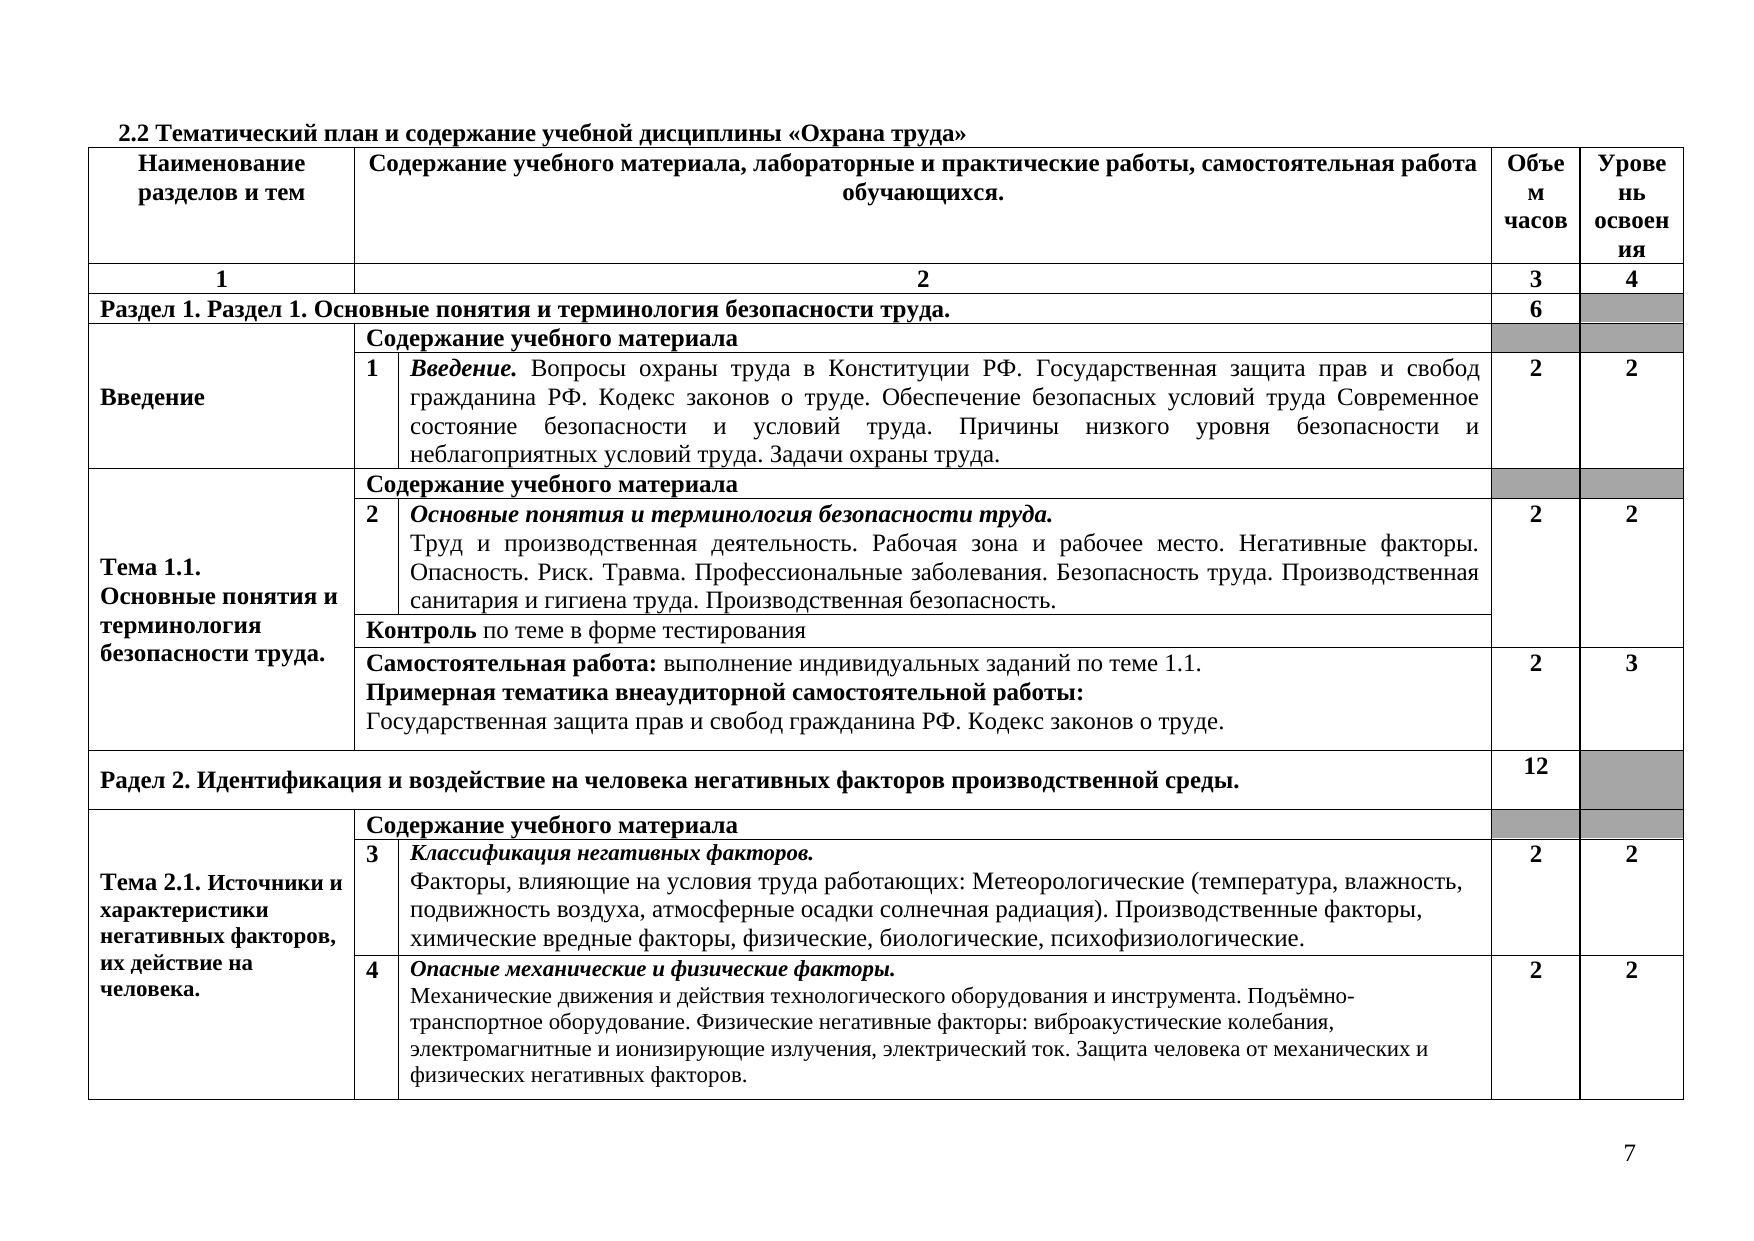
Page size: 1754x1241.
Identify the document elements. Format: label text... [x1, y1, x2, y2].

text 2.2 Тематический план и содержание учебной дисциплины «Охрана труда» [118, 118, 1636, 147]
table_cell Введение [89, 324, 354, 468]
table_cell [1581, 294, 1683, 322]
table_cell 2 [1492, 353, 1579, 468]
table_cell Тема 1.1. Основные понятия и терминология безопасности труда. [89, 469, 354, 750]
table_cell Основные понятия и терминология безопасности труда. Труд и производственная деятельность. Рабочая зона и рабочее место. Негативные факторы. Опасность. Риск. Травма. Профессиональные заболевания. Безопасность труда. Производственная санитария и гигиена труда. Производственная безопасность. [399, 499, 1491, 614]
table_cell Контроль по теме в форме тестирования [355, 615, 1491, 647]
table_cell Самостоятельная работа: выполнение индивидуальных заданий по теме 1.1. Примерная тематика внеаудиторной самостоятельной работы: Государственная защита прав и свобод гражданина РФ. Кодекс законов о труде. [355, 648, 1491, 750]
table_cell 2 [1492, 956, 1579, 1099]
table_cell 4 [355, 956, 398, 1099]
table_cell Радел 2. Идентификация и воздействие на человека негативных факторов производственной среды. [89, 751, 1491, 809]
table_cell Тема 2.1. Источники и характеристики негативных факторов, их действие на человека. [89, 810, 354, 1099]
table_cell Классификация негативных факторов. Факторы, влияющие на условия труда работающих: Метеорологические (температура, влажность, подвижность воздуха, атмосферные осадки солнечная радиация). Производственные факторы, химические вредные факторы, физические, биологические, психофизиологические. [399, 840, 1491, 954]
table_cell 2 [1492, 648, 1579, 750]
table_cell Опасные механические и физические факторы. Механические движения и действия технологического оборудования и инструмента. Подъёмно-транспортное оборудование. Физические негативные факторы: виброакустические колебания, электромагнитные и ионизирующие излучения, электрический ток. Защита человека от механических и физических негативных факторов. [399, 956, 1491, 1099]
table_header Содержание учебного материала, лабораторные и практические работы, самостоятельная работа обучающихся. [355, 148, 1491, 263]
table_cell 3 [1492, 264, 1579, 293]
table_cell 6 [1492, 294, 1579, 322]
table_cell Содержание учебного материала [355, 810, 1491, 838]
table_cell [1581, 469, 1683, 498]
table_cell [1492, 810, 1579, 838]
table_cell 2 [355, 499, 398, 614]
table_cell Введение. Вопросы охраны труда в Конституции РФ. Государственная защита прав и свобод гражданина РФ. Кодекс законов о труде. Обеспечение безопасных условий труда Современное состояние безопасности и условий труда. Причины низкого уровня безопасности и неблагоприятных условий труда. Задачи охраны труда. [399, 353, 1491, 468]
table_cell 3 [1581, 648, 1683, 750]
table_cell 1 [355, 353, 398, 468]
table_cell 2 [1581, 353, 1683, 468]
table_cell 2 [1581, 956, 1683, 1099]
table_cell Содержание учебного материала [355, 324, 1491, 352]
table_header Объем часов [1492, 148, 1579, 263]
table_cell 2 [1492, 840, 1579, 954]
table_cell [1492, 324, 1579, 352]
table_cell 4 [1581, 264, 1683, 293]
table_header Уровень освоения [1581, 148, 1683, 263]
table_cell [1581, 751, 1683, 809]
table_header Наименование разделов и тем [89, 148, 354, 263]
table_cell 1 [89, 264, 354, 293]
table_cell 3 [355, 840, 398, 954]
table_cell [1581, 324, 1683, 352]
table_cell [1581, 810, 1683, 838]
table_cell [1492, 469, 1579, 498]
table_cell 2 [355, 264, 1491, 293]
table_cell Раздел 1. Раздел 1. Основные понятия и терминология безопасности труда. [89, 294, 1491, 322]
table_cell 12 [1492, 751, 1579, 809]
table_cell Содержание учебного материала [355, 469, 1491, 498]
table_cell 2 [1492, 499, 1579, 647]
table_cell 2 [1581, 499, 1683, 647]
table_cell 2 [1581, 840, 1683, 954]
